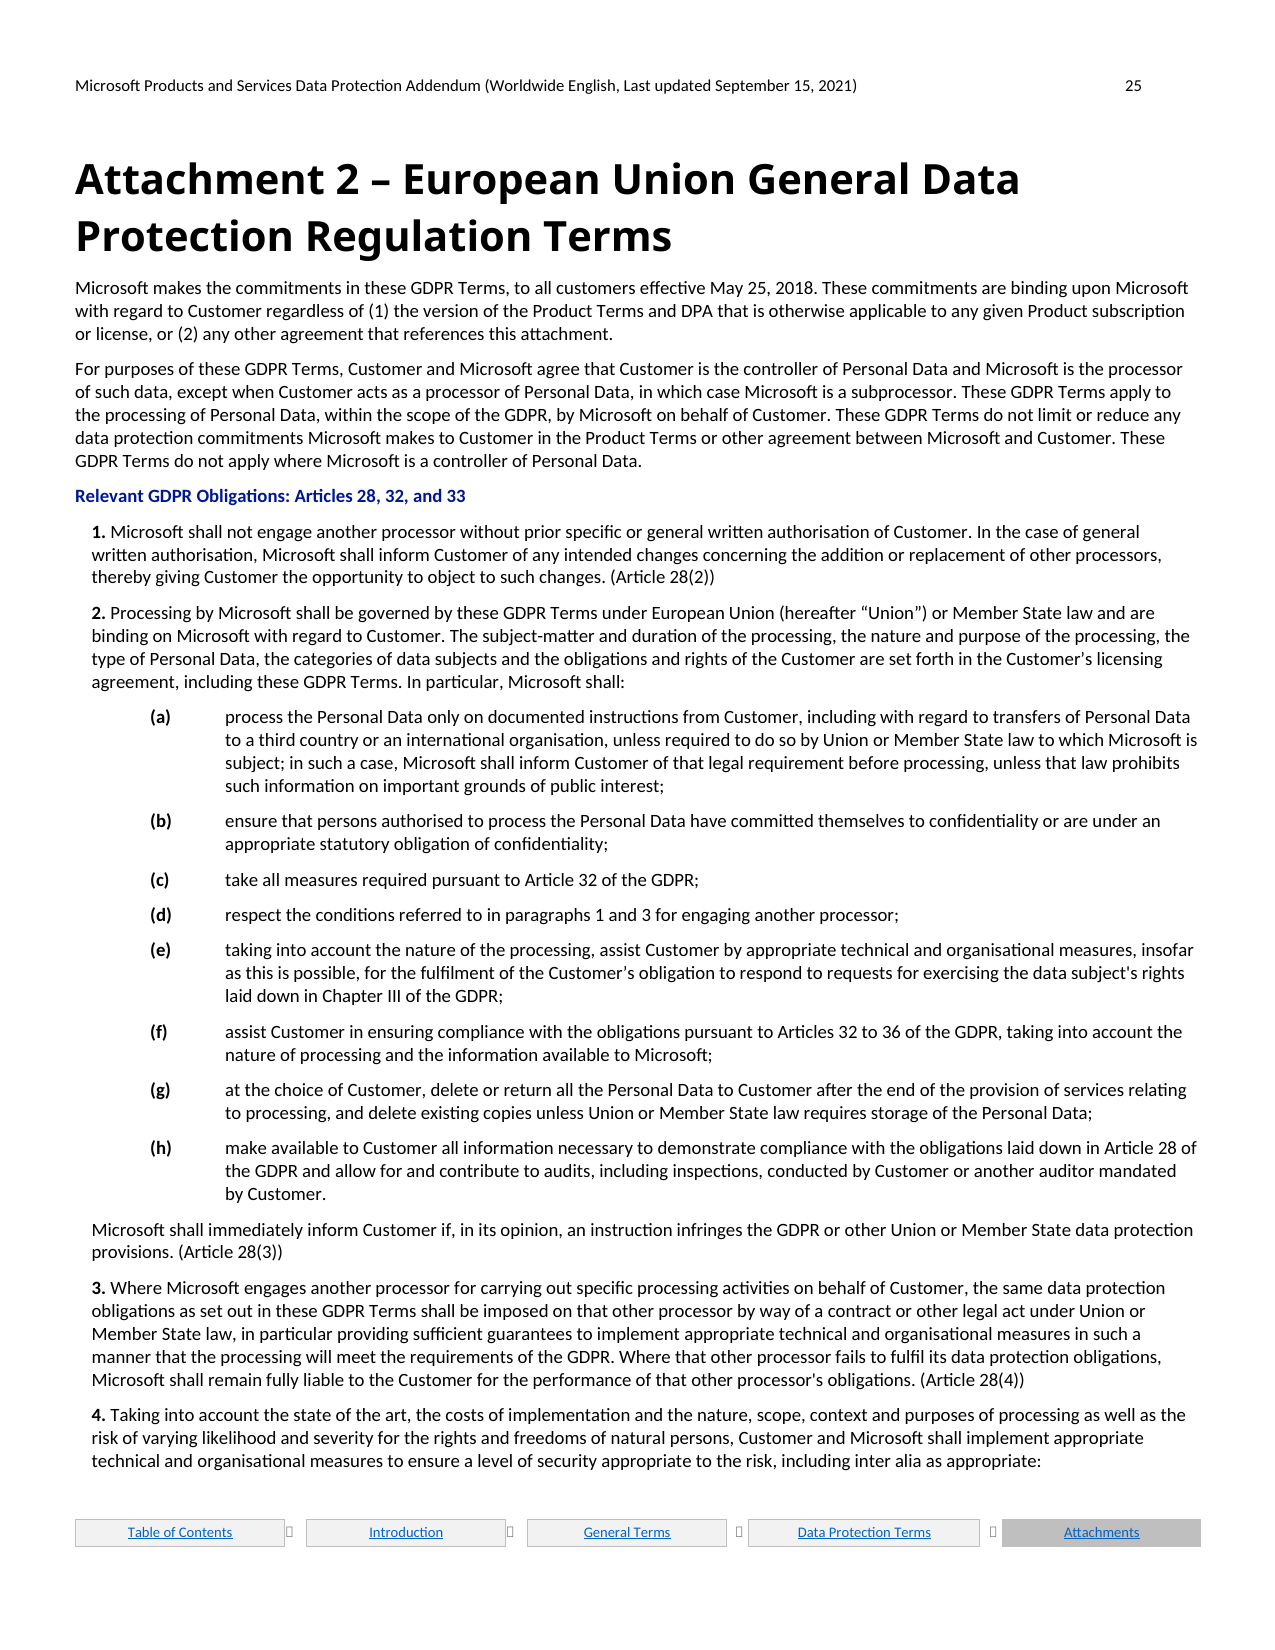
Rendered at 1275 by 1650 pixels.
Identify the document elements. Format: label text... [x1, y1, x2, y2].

list (e) taking into account the nature of the processing, assist Customer by appropriate technical and organisational measures, insofar as this is possible, for the fulfilment of the Customer’s obligation to respond to requests for exercising the data subject's rights laid down in Chapter III of the GDPR; [150, 938, 1200, 1007]
list 1. Microsoft shall not engage another processor without prior specific or general written authorisation of Customer. In the case of general written authorisation, Microsoft shall inform Customer of any intended changes concerning the addition or replacement of other processors, thereby giving Customer the opportunity to object to such changes. (Article 28(2)) [91, 520, 1200, 588]
list (a) process the Personal Data only on documented instructions from Customer, including with regard to transfers of Personal Data to a third country or an international organisation, unless required to do so by Union or Member State law to which Microsoft is subject; in such a case, Microsoft shall inform Customer of that legal requirement before processing, unless that law prohibits such information on important grounds of public interest; [150, 705, 1200, 797]
list 3. Where Microsoft engages another processor for carrying out specific processing activities on behalf of Customer, the same data protection obligations as set out in these GDPR Terms shall be imposed on that other processor by way of a contract or other legal act under Union or Member State law, in particular providing sufficient guarantees to implement appropriate technical and organisational measures in such a manner that the processing will meet the requirements of the GDPR. Where that other processor fails to fulfil its data protection obligations, Microsoft shall remain fully liable to the Customer for the performance of that other processor's obligations. (Article 28(4)) [91, 1276, 1200, 1391]
list 4. Taking into account the state of the art, the costs of implementation and the nature, scope, context and purposes of processing as well as the risk of varying likelihood and severity for the rights and freedoms of natural persons, Customer and Microsoft shall implement appropriate technical and organisational measures to ensure a level of security appropriate to the risk, including inter alia as appropriate: [91, 1403, 1200, 1472]
list (g) at the choice of Customer, delete or return all the Personal Data to Customer after the end of the provision of services relating to processing, and delete existing copies unless Union or Member State law requires storage of the Personal Data; [150, 1078, 1200, 1124]
list Microsoft makes the commitments in these GDPR Terms, to all customers effective May 25, 2018. These commitments are binding upon Microsoft with regard to Customer regardless of (1) the version of the Product Terms and DPA that is otherwise applicable to any given Product subscription or license, or (2) any other agreement that references this attachment. [75, 276, 1200, 345]
list (d) respect the conditions referred to in paragraphs 1 and 3 for engaging another processor; [150, 903, 1200, 926]
list 2. Processing by Microsoft shall be governed by these GDPR Terms under European Union (hereafter “Union”) or Member State law and are binding on Microsoft with regard to Customer. The subject-matter and duration of the processing, the nature and purpose of the processing, the type of Personal Data, the categories of data subjects and the obligations and rights of the Customer are set forth in the Customer’s licensing agreement, including these GDPR Terms. In particular, Microsoft shall: [91, 601, 1200, 693]
list (h) make available to Customer all information necessary to demonstrate compliance with the obligations laid down in Article 28 of the GDPR and allow for and contribute to audits, including inspections, conducted by Customer or another auditor mandated by Customer. [150, 1136, 1200, 1205]
list For purposes of these GDPR Terms, Customer and Microsoft agree that Customer is the controller of Personal Data and Microsoft is the processor of such data, except when Customer acts as a processor of Personal Data, in which case Microsoft is a subprocessor. These GDPR Terms apply to the processing of Personal Data, within the scope of the GDPR, by Microsoft on behalf of Customer. These GDPR Terms do not limit or reduce any data protection commitments Microsoft makes to Customer in the Product Terms or other agreement between Microsoft and Customer. These GDPR Terms do not apply where Microsoft is a controller of Personal Data. [75, 357, 1200, 472]
list Relevant GDPR Obligations: Articles 28, 32, and 33 [75, 484, 1200, 507]
list (f) assist Customer in ensuring compliance with the obligations pursuant to Articles 32 to 36 of the GDPR, taking into account the nature of processing and the information available to Microsoft; [150, 1020, 1200, 1066]
subtitle Attachment 2 – European Union General Data Protection Regulation Terms [75, 150, 1200, 263]
list Microsoft shall immediately inform Customer if, in its opinion, an instruction infringes the GDPR or other Union or Member State data protection provisions. (Article 28(3)) [91, 1218, 1200, 1263]
list (b) ensure that persons authorised to process the Personal Data have committed themselves to confidentiality or are under an appropriate statutory obligation of confidentiality; [150, 809, 1200, 855]
list (c) take all measures required pursuant to Article 32 of the GDPR; [150, 868, 1200, 891]
